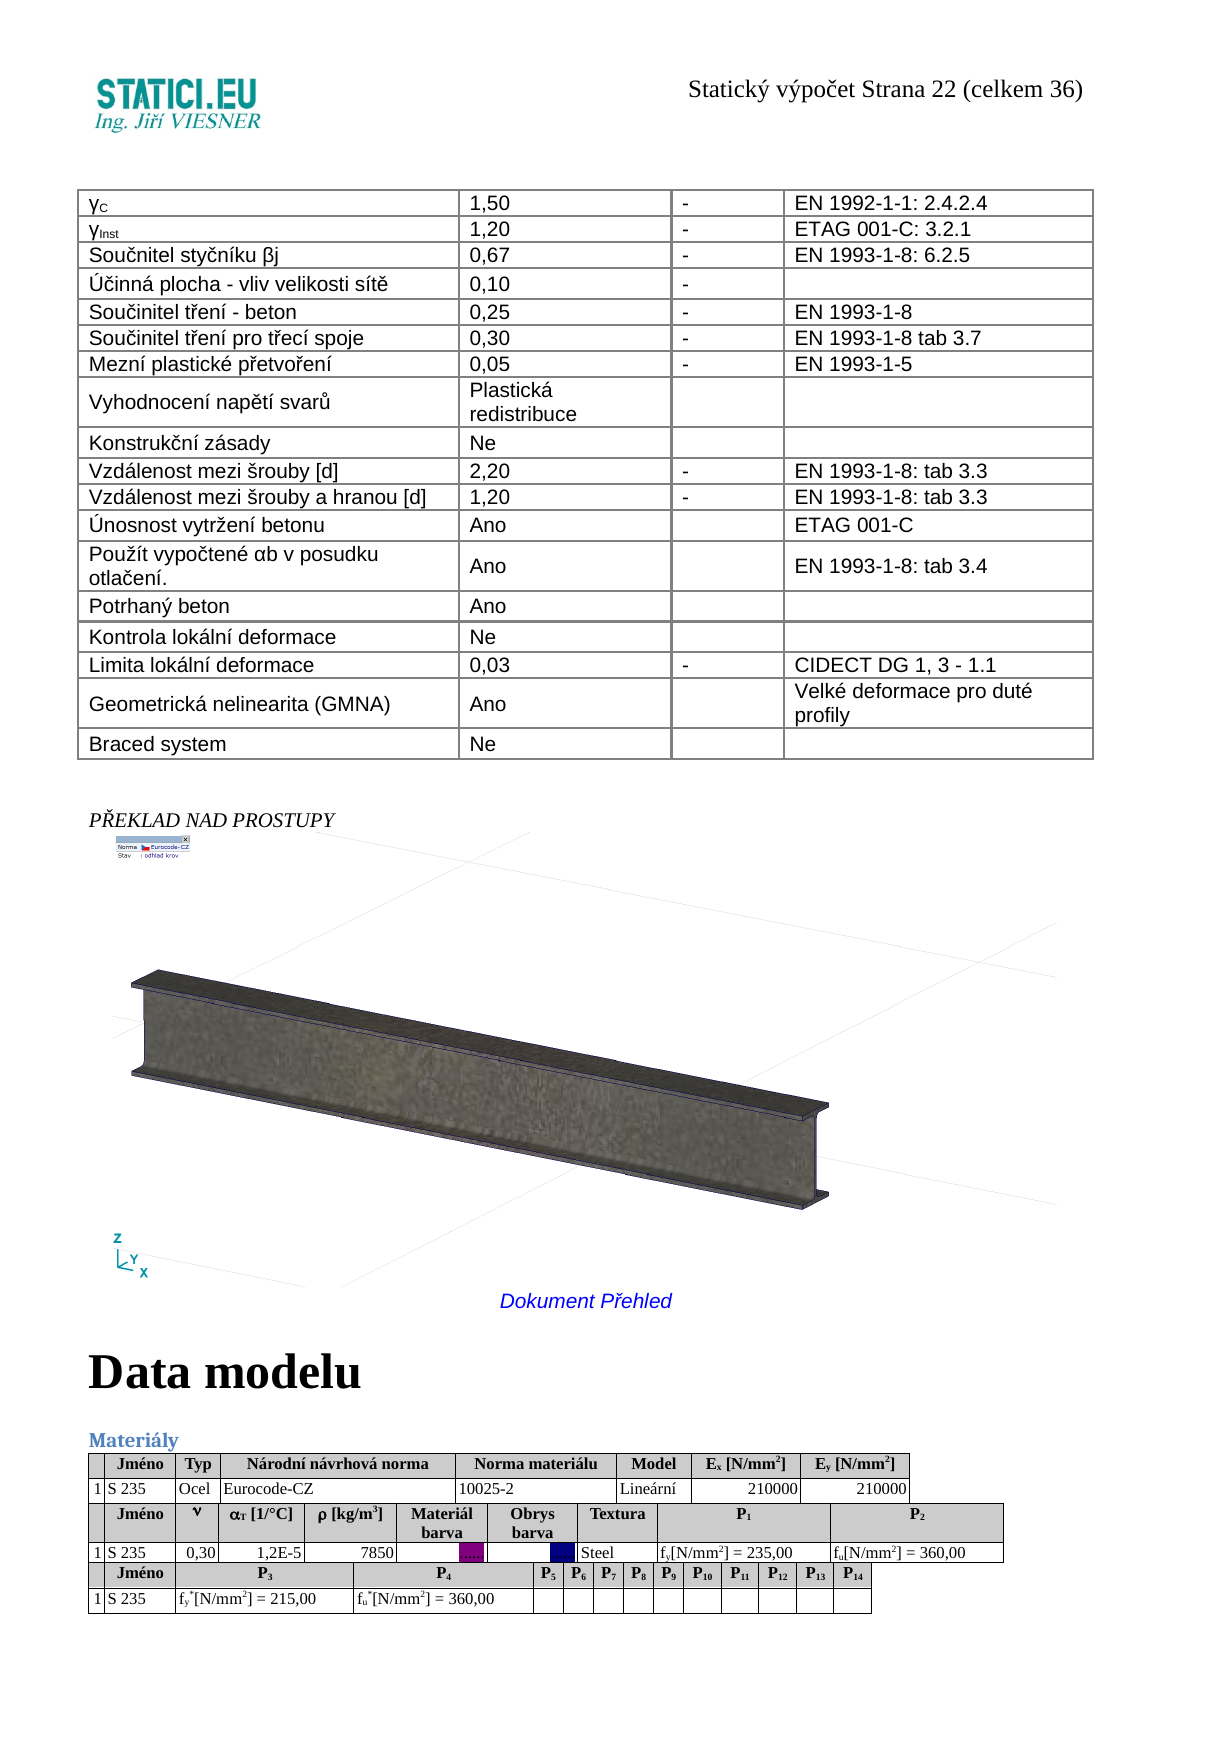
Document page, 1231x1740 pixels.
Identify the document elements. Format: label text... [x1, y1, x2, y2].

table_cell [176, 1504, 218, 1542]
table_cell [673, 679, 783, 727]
text Dokument Přehled [89, 1289, 1083, 1313]
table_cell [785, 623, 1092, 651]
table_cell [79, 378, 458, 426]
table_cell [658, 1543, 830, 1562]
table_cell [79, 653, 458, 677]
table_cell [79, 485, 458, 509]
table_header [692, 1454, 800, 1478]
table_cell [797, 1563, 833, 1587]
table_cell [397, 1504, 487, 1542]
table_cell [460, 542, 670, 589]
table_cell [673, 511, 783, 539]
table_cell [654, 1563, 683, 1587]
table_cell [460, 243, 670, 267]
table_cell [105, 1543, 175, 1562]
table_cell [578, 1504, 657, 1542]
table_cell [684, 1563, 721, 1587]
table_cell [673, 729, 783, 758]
subtitle Data modelu [89, 1342, 1083, 1399]
picture [92, 74, 262, 134]
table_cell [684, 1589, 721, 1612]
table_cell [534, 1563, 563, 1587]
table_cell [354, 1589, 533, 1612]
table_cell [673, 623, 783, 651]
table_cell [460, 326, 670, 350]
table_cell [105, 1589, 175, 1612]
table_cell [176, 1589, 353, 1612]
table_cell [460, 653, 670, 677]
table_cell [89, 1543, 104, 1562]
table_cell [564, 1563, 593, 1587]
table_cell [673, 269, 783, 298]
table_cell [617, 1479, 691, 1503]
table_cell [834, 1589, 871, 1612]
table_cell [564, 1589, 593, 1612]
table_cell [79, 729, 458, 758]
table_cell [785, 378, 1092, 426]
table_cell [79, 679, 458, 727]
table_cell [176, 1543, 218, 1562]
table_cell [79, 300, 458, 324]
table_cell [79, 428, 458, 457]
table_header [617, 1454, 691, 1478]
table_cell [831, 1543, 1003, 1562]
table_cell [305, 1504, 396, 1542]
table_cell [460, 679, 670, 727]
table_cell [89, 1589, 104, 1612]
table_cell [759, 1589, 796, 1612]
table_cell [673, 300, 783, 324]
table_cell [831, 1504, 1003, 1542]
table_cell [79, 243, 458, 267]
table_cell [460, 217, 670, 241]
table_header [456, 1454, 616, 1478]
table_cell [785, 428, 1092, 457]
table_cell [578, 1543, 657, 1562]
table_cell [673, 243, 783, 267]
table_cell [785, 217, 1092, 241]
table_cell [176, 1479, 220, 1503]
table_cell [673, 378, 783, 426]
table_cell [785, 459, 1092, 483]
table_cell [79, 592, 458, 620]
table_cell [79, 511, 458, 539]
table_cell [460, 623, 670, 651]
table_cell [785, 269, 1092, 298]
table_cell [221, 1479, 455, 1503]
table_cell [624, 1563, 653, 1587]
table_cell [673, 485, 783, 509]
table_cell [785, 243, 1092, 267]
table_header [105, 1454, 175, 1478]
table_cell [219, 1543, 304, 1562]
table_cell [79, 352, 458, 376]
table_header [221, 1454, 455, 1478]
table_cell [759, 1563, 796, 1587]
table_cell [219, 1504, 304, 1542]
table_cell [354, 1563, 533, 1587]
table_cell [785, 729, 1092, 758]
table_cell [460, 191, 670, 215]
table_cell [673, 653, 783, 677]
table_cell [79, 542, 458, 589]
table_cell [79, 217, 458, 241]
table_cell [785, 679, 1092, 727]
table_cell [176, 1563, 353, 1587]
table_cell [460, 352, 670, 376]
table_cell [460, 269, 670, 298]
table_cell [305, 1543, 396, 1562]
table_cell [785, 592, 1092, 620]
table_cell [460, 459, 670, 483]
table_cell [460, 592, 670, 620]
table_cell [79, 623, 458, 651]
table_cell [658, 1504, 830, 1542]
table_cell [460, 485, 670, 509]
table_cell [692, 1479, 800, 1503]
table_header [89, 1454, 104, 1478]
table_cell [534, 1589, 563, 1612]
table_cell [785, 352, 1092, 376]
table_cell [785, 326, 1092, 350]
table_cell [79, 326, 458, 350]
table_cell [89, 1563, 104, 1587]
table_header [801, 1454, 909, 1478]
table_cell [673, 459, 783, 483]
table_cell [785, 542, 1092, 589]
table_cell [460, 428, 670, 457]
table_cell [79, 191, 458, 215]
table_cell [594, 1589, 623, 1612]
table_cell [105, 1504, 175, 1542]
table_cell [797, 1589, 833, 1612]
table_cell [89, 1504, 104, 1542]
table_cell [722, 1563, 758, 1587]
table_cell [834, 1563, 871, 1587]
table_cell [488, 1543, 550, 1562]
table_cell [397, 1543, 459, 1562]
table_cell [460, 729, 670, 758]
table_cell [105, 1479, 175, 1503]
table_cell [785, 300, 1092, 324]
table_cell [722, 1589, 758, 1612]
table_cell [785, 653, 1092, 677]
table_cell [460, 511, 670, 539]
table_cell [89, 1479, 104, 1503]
text PŘEKLAD NAD PROSTUPY [89, 808, 1083, 832]
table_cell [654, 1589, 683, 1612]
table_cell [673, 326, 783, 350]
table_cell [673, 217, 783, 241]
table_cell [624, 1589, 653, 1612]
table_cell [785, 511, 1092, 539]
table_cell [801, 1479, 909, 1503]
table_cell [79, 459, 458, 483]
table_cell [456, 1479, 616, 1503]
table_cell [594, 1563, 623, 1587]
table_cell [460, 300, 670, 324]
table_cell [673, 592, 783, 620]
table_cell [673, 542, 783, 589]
picture [113, 832, 1059, 1289]
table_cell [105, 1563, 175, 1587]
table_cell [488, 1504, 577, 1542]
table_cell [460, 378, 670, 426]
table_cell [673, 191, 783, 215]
subtitle Materiály [89, 1428, 1083, 1452]
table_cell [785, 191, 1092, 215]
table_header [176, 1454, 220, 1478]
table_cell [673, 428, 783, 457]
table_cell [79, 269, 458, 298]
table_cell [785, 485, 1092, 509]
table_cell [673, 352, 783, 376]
